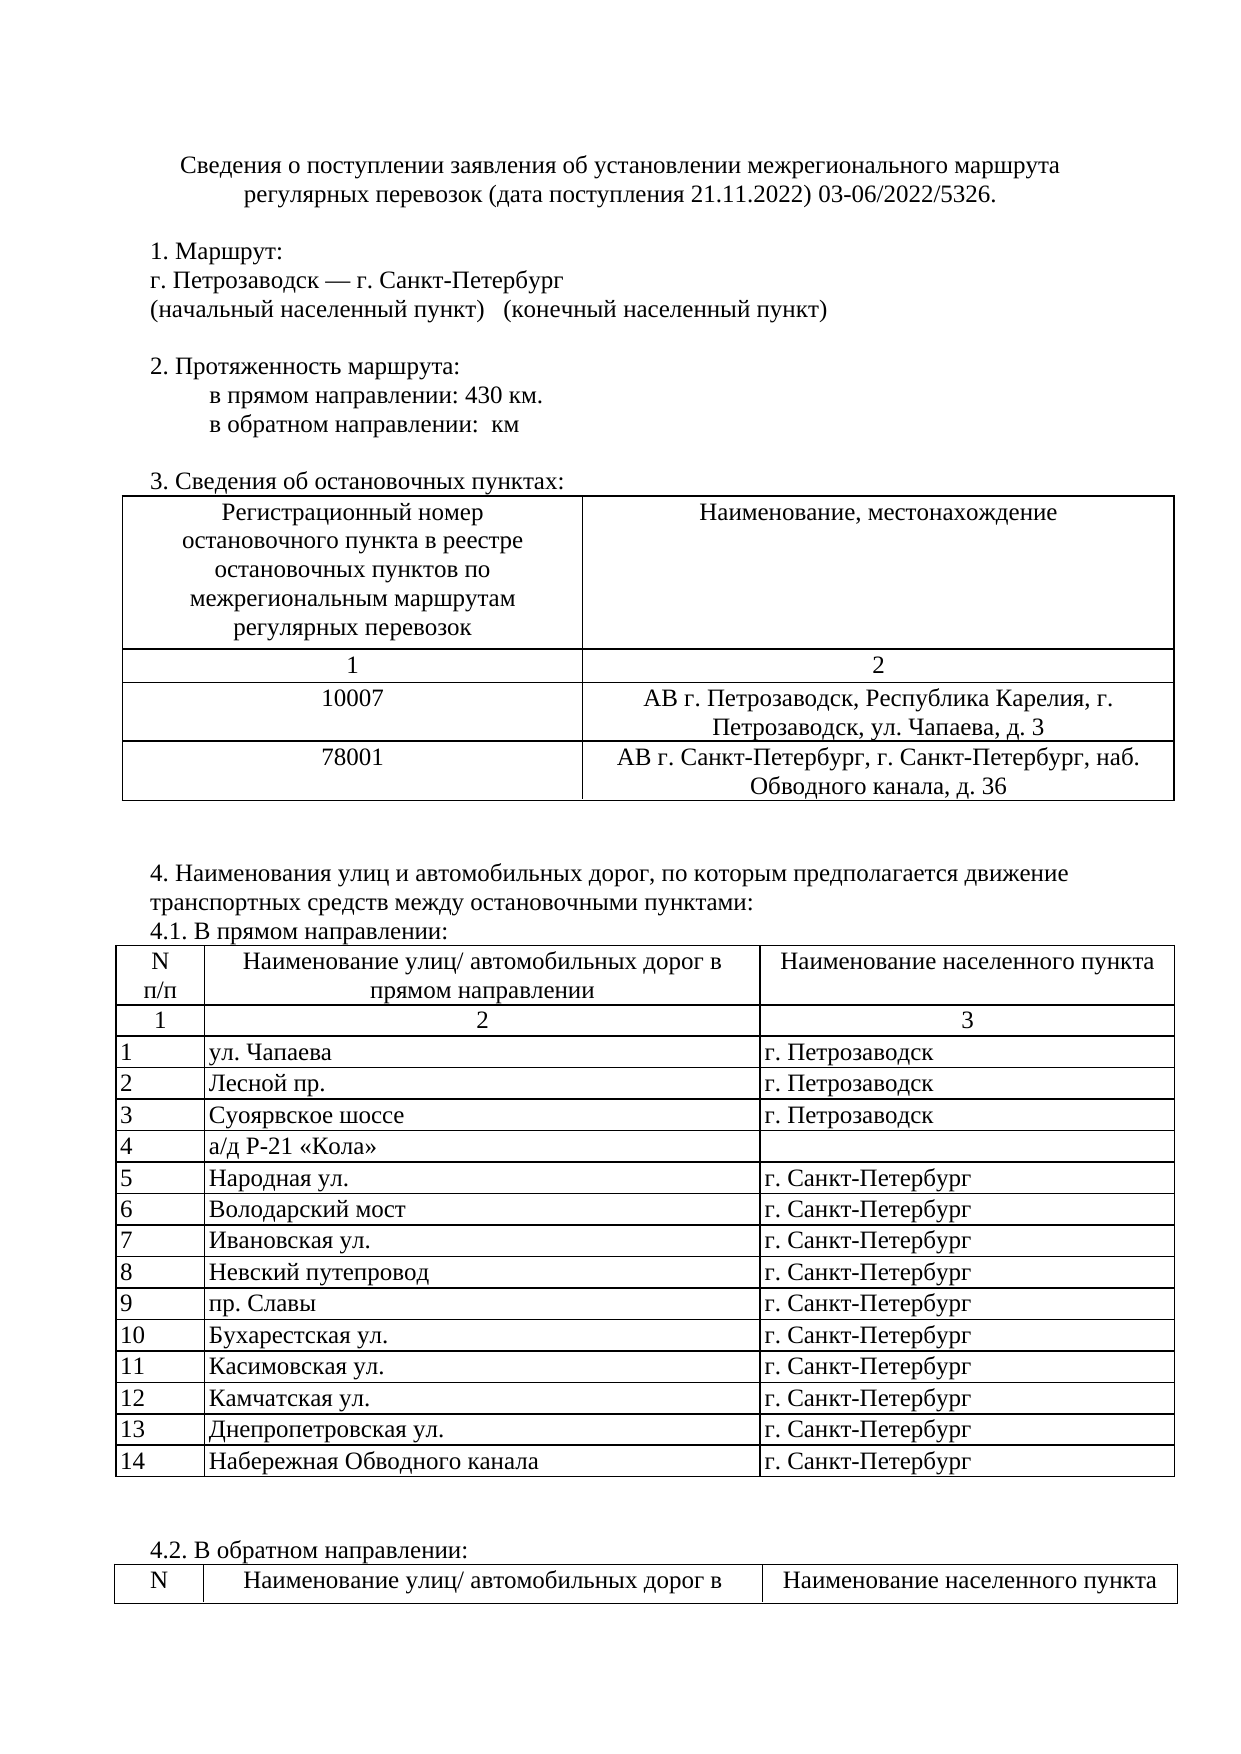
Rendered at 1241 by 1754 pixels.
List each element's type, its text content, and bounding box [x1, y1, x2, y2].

table_cell г. Санкт-Петербург [761, 1289, 1174, 1318]
table_cell 2 [117, 1068, 204, 1098]
table_cell 3 [761, 1006, 1174, 1035]
table_cell 2 [583, 650, 1173, 681]
table_cell Камчатская ул. [205, 1383, 759, 1413]
text 1. Маршрут: [150, 236, 1090, 265]
table_header N п/п [115, 1565, 203, 1602]
text 2. Протяженность маршрута: [150, 351, 1090, 380]
table_cell г. Петрозаводск [761, 1100, 1174, 1130]
table_cell Володарский мост [205, 1194, 759, 1224]
table_cell 10007 [123, 683, 582, 740]
table_header Наименование улиц/ автомобильных дорог в прямом направлении [205, 946, 759, 1004]
table_cell 13 [117, 1415, 204, 1444]
table_cell г. Санкт-Петербург [761, 1194, 1174, 1224]
table_cell 3 [117, 1100, 204, 1130]
text г. Петрозаводск — г. Санкт-Петербург [150, 265, 1090, 294]
table_cell 12 [117, 1383, 204, 1413]
table_cell Лесной пр. [205, 1068, 759, 1098]
table_cell г. Санкт-Петербург [761, 1163, 1174, 1193]
table_cell г. Санкт-Петербург [761, 1446, 1174, 1476]
text Сведения о поступлении заявления об установлении межрегионального маршрута регулярных перевозок (дата поступления 21.11.2022) 03-06/2022/5326. [150, 150, 1090, 207]
table_cell 2 [205, 1006, 759, 1035]
table_cell 6 [117, 1194, 204, 1224]
table_cell 7 [117, 1226, 204, 1256]
text 4. Наименования улиц и автомобильных дорог, по которым предполагается движение транспортных средств между остановочными пунктами: [150, 858, 1090, 916]
table_cell Касимовская ул. [205, 1352, 759, 1381]
table_cell г. Санкт-Петербург [761, 1352, 1174, 1381]
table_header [763, 1565, 1177, 1602]
table_cell 1 [117, 1006, 204, 1035]
table_header Регистрационный номер остановочного пункта в реестре остановочных пунктов по межрегиональным маршрутам регулярных перевозок [123, 497, 582, 648]
table_cell а/д Р-21 «Кола» [205, 1131, 759, 1161]
table_cell г. Санкт-Петербург [761, 1257, 1174, 1287]
table_cell Днепропетровская ул. [205, 1415, 759, 1444]
table_cell Бухарестская ул. [205, 1320, 759, 1350]
table_cell г. Санкт-Петербург [761, 1415, 1174, 1444]
text 4.1. В прямом направлении: [150, 916, 1090, 945]
table_header N п/п [117, 946, 204, 1004]
table_cell 4 [117, 1131, 204, 1161]
table_cell пр. Славы [205, 1289, 759, 1318]
table_cell АВ г. Санкт-Петербург, г. Санкт-Петербург, наб. Обводного канала, д. 36 [583, 742, 1173, 799]
table_cell Набережная Обводного канала [205, 1446, 759, 1476]
table_cell АВ г. Петрозаводск, Республика Карелия, г. Петрозаводск, ул. Чапаева, д. 3 [583, 683, 1173, 740]
table_cell г. Санкт-Петербург [761, 1320, 1174, 1350]
table_cell 1 [123, 650, 582, 681]
table_cell Суоярвское шоссе [205, 1100, 759, 1130]
text (начальный населенный пункт) (конечный населенный пункт) [150, 294, 1090, 322]
table_cell 10 [117, 1320, 204, 1350]
table_cell г. Петрозаводск [761, 1037, 1174, 1067]
table_cell ул. Чапаева [205, 1037, 759, 1067]
table_cell Народная ул. [205, 1163, 759, 1193]
table_cell [761, 1131, 1174, 1161]
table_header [204, 1565, 762, 1602]
text в обратном направлении: км [150, 409, 1090, 437]
table_cell Ивановская ул. [205, 1226, 759, 1256]
table_cell 1 [117, 1037, 204, 1067]
table_cell г. Петрозаводск [761, 1068, 1174, 1098]
table_cell 78001 [123, 742, 582, 799]
text 4.2. В обратном направлении: [150, 1535, 1090, 1563]
table_cell Невский путепровод [205, 1257, 759, 1287]
table_cell 8 [117, 1257, 204, 1287]
table_cell 11 [117, 1352, 204, 1381]
table_cell 5 [117, 1163, 204, 1193]
table_cell г. Санкт-Петербург [761, 1226, 1174, 1256]
table_cell г. Санкт-Петербург [761, 1383, 1174, 1413]
table_header Наименование населенного пункта [761, 946, 1174, 1004]
text в прямом направлении: 430 км. [150, 380, 1090, 409]
table_cell 14 [117, 1446, 204, 1476]
table_cell 9 [117, 1289, 204, 1318]
table_header Наименование, местонахождение [583, 497, 1173, 648]
text 3. Сведения об остановочных пунктах: [150, 466, 1090, 495]
